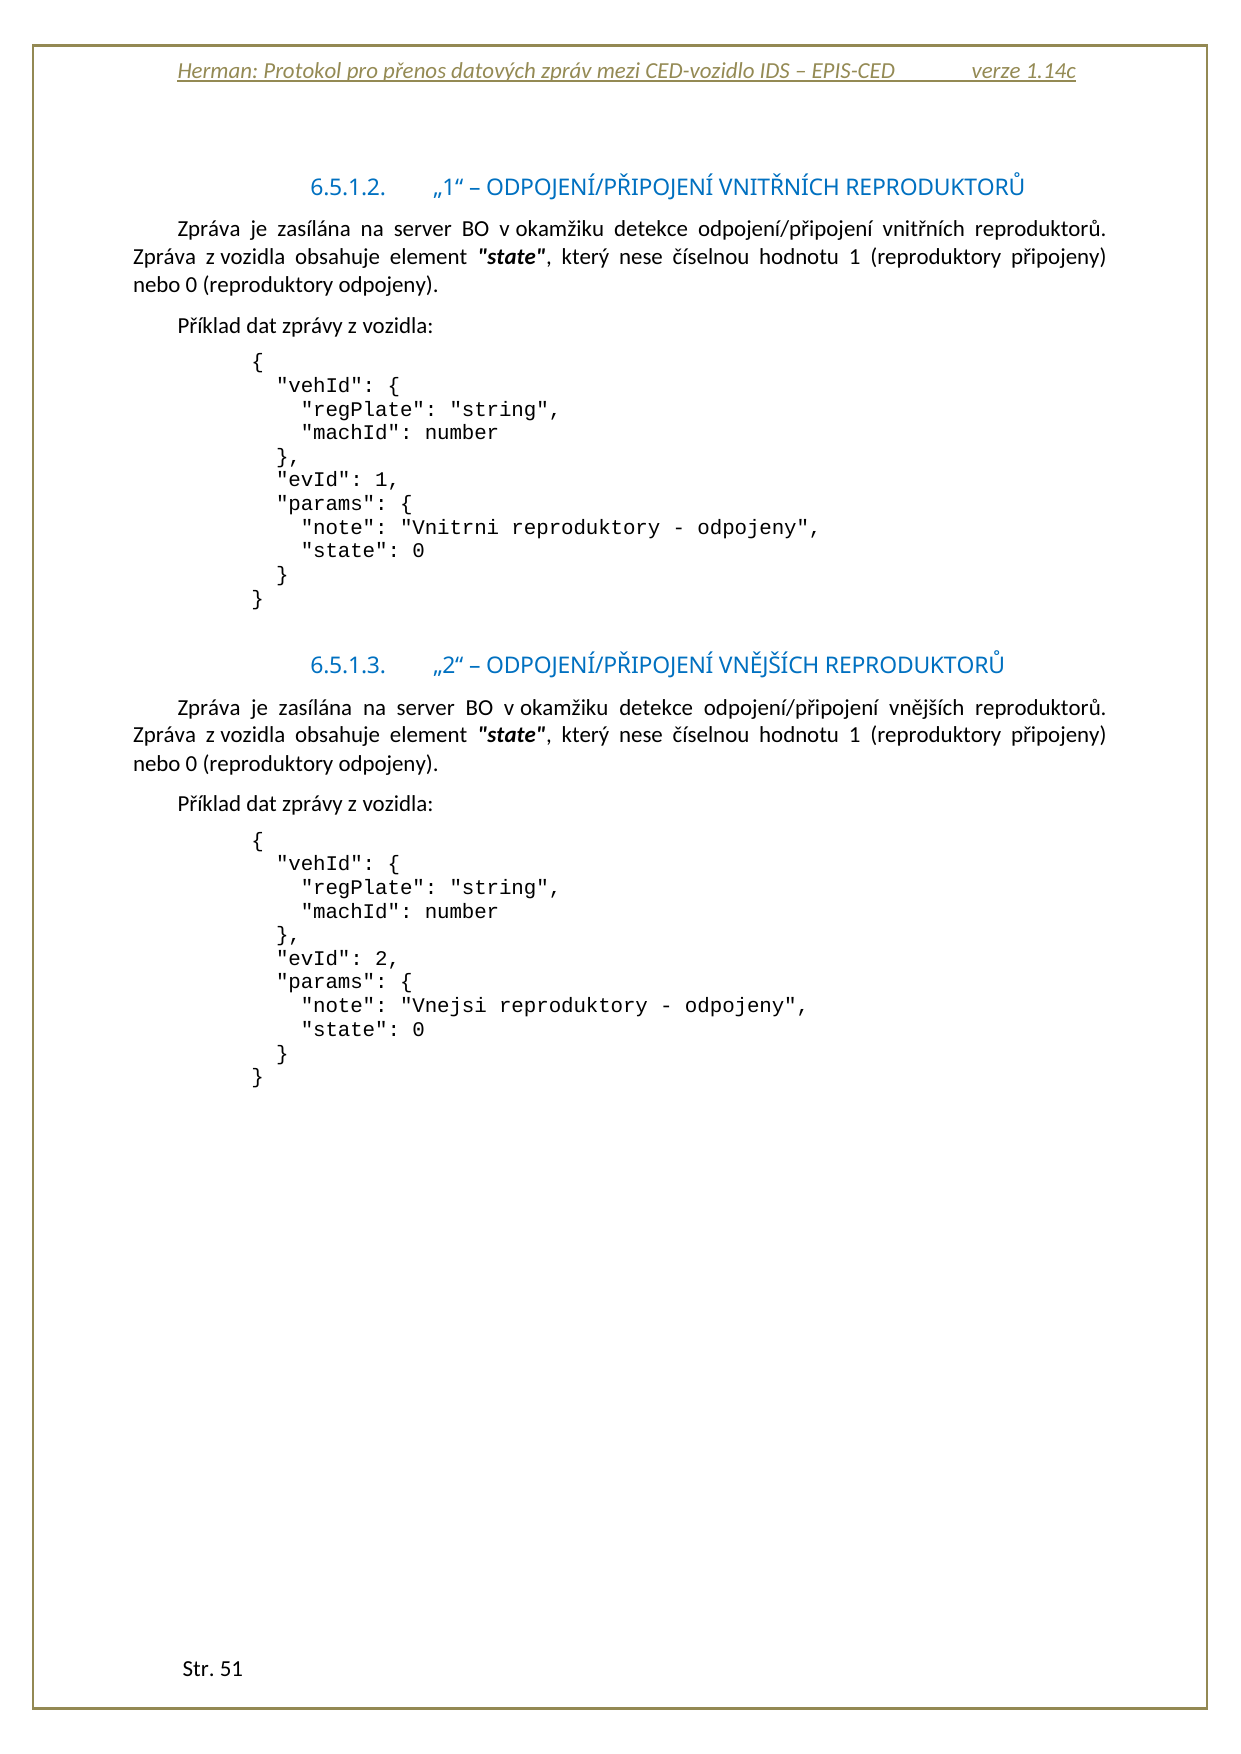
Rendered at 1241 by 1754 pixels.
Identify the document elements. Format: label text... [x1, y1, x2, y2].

text "params": { [133, 493, 1107, 517]
text "machId": number [133, 901, 1107, 924]
subtitle „2“ – Odpojení/připojení vnějších reproduktorů [266, 649, 1107, 680]
text "evId": 2, [133, 948, 1107, 972]
text "note": "Vnejsi reproduktory - odpojeny", [133, 995, 1107, 1019]
text "note": "Vnitrni reproduktory - odpojeny", [133, 517, 1107, 540]
text "regPlate": "string", [133, 398, 1107, 422]
text Příklad dat zprávy z vozidla: [133, 311, 1107, 339]
text }, [133, 446, 1107, 469]
text "params": { [133, 972, 1107, 995]
text } [133, 1066, 1107, 1090]
text } [133, 1042, 1107, 1066]
subtitle „1“ – Odpojení/připojení vnitřních reproduktorů [266, 170, 1107, 202]
text } [133, 588, 1107, 611]
text "state": 0 [133, 1019, 1107, 1042]
text }, [133, 924, 1107, 948]
text "vehId": { [133, 853, 1107, 877]
text } [133, 564, 1107, 588]
text "evId": 1, [133, 469, 1107, 493]
text { [133, 351, 1107, 375]
text { [133, 830, 1107, 853]
text Příklad dat zprávy z vozidla: [133, 789, 1107, 817]
text "regPlate": "string", [133, 877, 1107, 901]
text "vehId": { [133, 375, 1107, 398]
text "machId": number [133, 422, 1107, 446]
text Zpráva je zasílána na server BO v okamžiku detekce odpojení/připojení vnějších reproduktorů. Zpráva z vozidla obsahuje element "state", který nese číselnou hodnotu 1 (reproduktory připojeny) nebo 0 (reproduktory odpojeny). [133, 693, 1107, 777]
text Zpráva je zasílána na server BO v okamžiku detekce odpojení/připojení vnitřních reproduktorů. Zpráva z vozidla obsahuje element "state", který nese číselnou hodnotu 1 (reproduktory připojeny) nebo 0 (reproduktory odpojeny). [133, 214, 1107, 298]
text "state": 0 [133, 540, 1107, 564]
